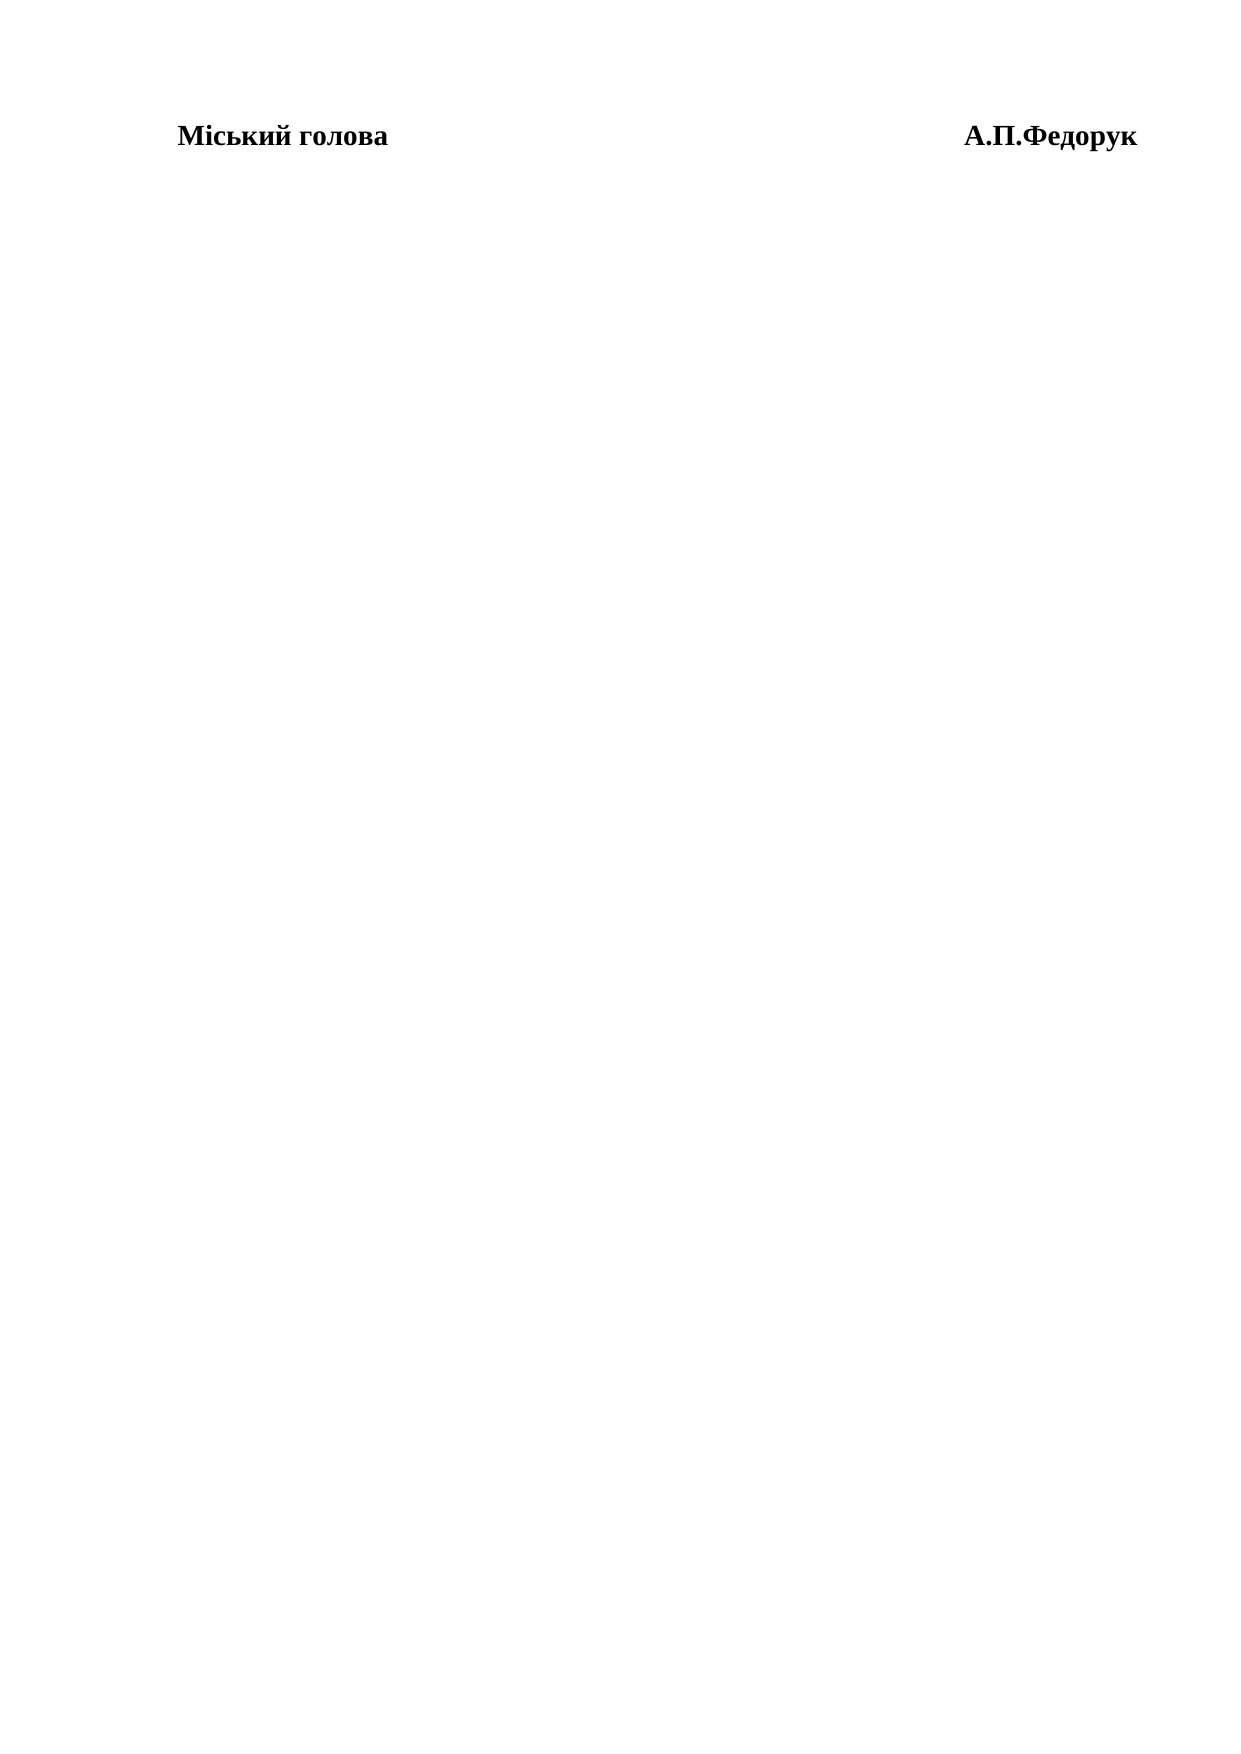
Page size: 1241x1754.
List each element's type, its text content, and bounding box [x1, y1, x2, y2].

text Міський голова А.П.Федорук [177, 118, 1152, 152]
